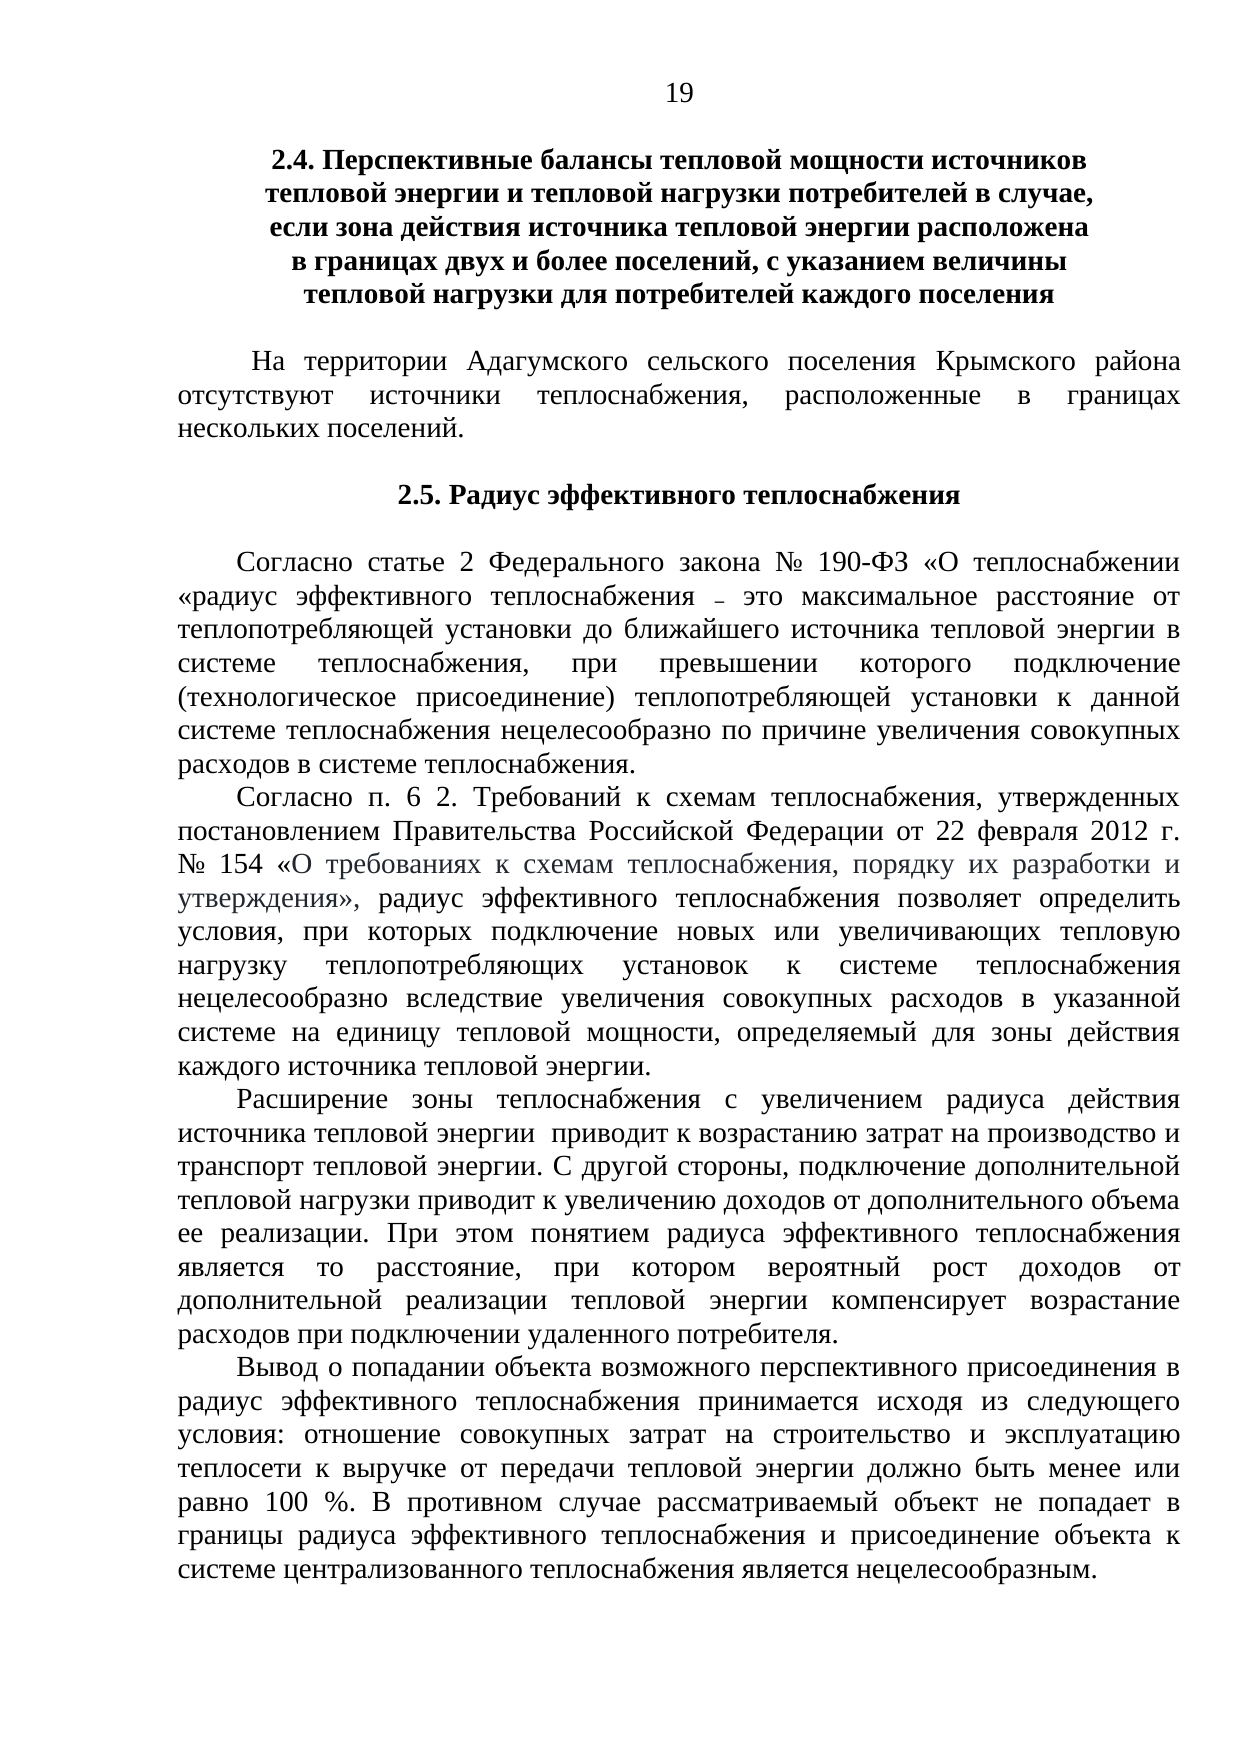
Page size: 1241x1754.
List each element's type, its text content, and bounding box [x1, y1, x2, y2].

text На территории Адагумского сельского поселения Крымского района отсутствуют источники теплоснабжения, расположенные в границах нескольких поселений. [177, 343, 1181, 444]
text Согласно статье 2 Федерального закона № 190-ФЗ «О теплоснабжении «радиус эффективного теплоснабжения ₋ это максимальное расстояние от теплопотребляющей установки до ближайшего источника тепловой энергии в системе теплоснабжения, при превышении которого подключение (технологическое присоединение) теплопотребляющей установки к данной системе теплоснабжения нецелесообразно по причине увеличения совокупных расходов в системе теплоснабжения. [177, 544, 1181, 779]
text Согласно п. 6 2. Требований к схемам теплоснабжения, утвержденных постановлением Правительства Российской Федерации от 22 февраля 2012 г. № 154 «О требованиях к схемам теплоснабжения, порядку их разработки и утверждения», радиус эффективного теплоснабжения позволяет определить условия, при которых подключение новых или увеличивающих тепловую нагрузку теплопотребляющих установок к системе теплоснабжения нецелесообразно вследствие увеличения совокупных расходов в указанной системе на единицу тепловой мощности, определяемый для зоны действия каждого источника тепловой энергии. [177, 779, 1181, 880]
text тепловой нагрузки для потребителей каждого поселения [177, 276, 1181, 310]
text Вывод о попадании объекта возможного перспективного присоединения в радиус эффективного теплоснабжения принимается исходя из следующего условия: отношение совокупных затрат на строительство и эксплуатацию теплосети к выручке от передачи тепловой энергии должно быть менее или равно 100 %. В противном случае рассматриваемый объект не попадает в границы радиуса эффективного теплоснабжения и присоединение объекта к системе централизованного теплоснабжения является нецелесообразным. [177, 1349, 1181, 1584]
text тепловой энергии и тепловой нагрузки потребителей в случае, [177, 176, 1181, 209]
text 2.5. Радиус эффективного теплоснабжения [177, 477, 1181, 511]
text Согласно п. 6 2. Требований к схемам теплоснабжения, утвержденных постановлением Правительства Российской Федерации от 22 февраля 2012 г. № 154 «О требованиях к схемам теплоснабжения, порядку их разработки и утверждения», радиус эффективного теплоснабжения позволяет определить условия, при которых подключение новых или увеличивающих тепловую нагрузку теплопотребляющих установок к системе теплоснабжения нецелесообразно вследствие увеличения совокупных расходов в указанной системе на единицу тепловой мощности, определяемый для зоны действия каждого источника тепловой энергии. [177, 880, 1181, 1081]
text в границах двух и более поселений, с указанием величины [177, 243, 1181, 276]
text Расширение зоны теплоснабжения с увеличением радиуса действия источника тепловой энергии приводит к возрастанию затрат на производство и транспорт тепловой энергии. С другой стороны, подключение дополнительной тепловой нагрузки приводит к увеличению доходов от дополнительного объема ее реализации. При этом понятием радиуса эффективного теплоснабжения является то расстояние, при котором вероятный рост доходов от дополнительной реализации тепловой энергии компенсирует возрастание расходов при подключении удаленного потребителя. [177, 1081, 1181, 1349]
text 2.4. Перспективные балансы тепловой мощности источников [177, 142, 1181, 176]
text если зона действия источника тепловой энергии расположена [177, 209, 1181, 243]
